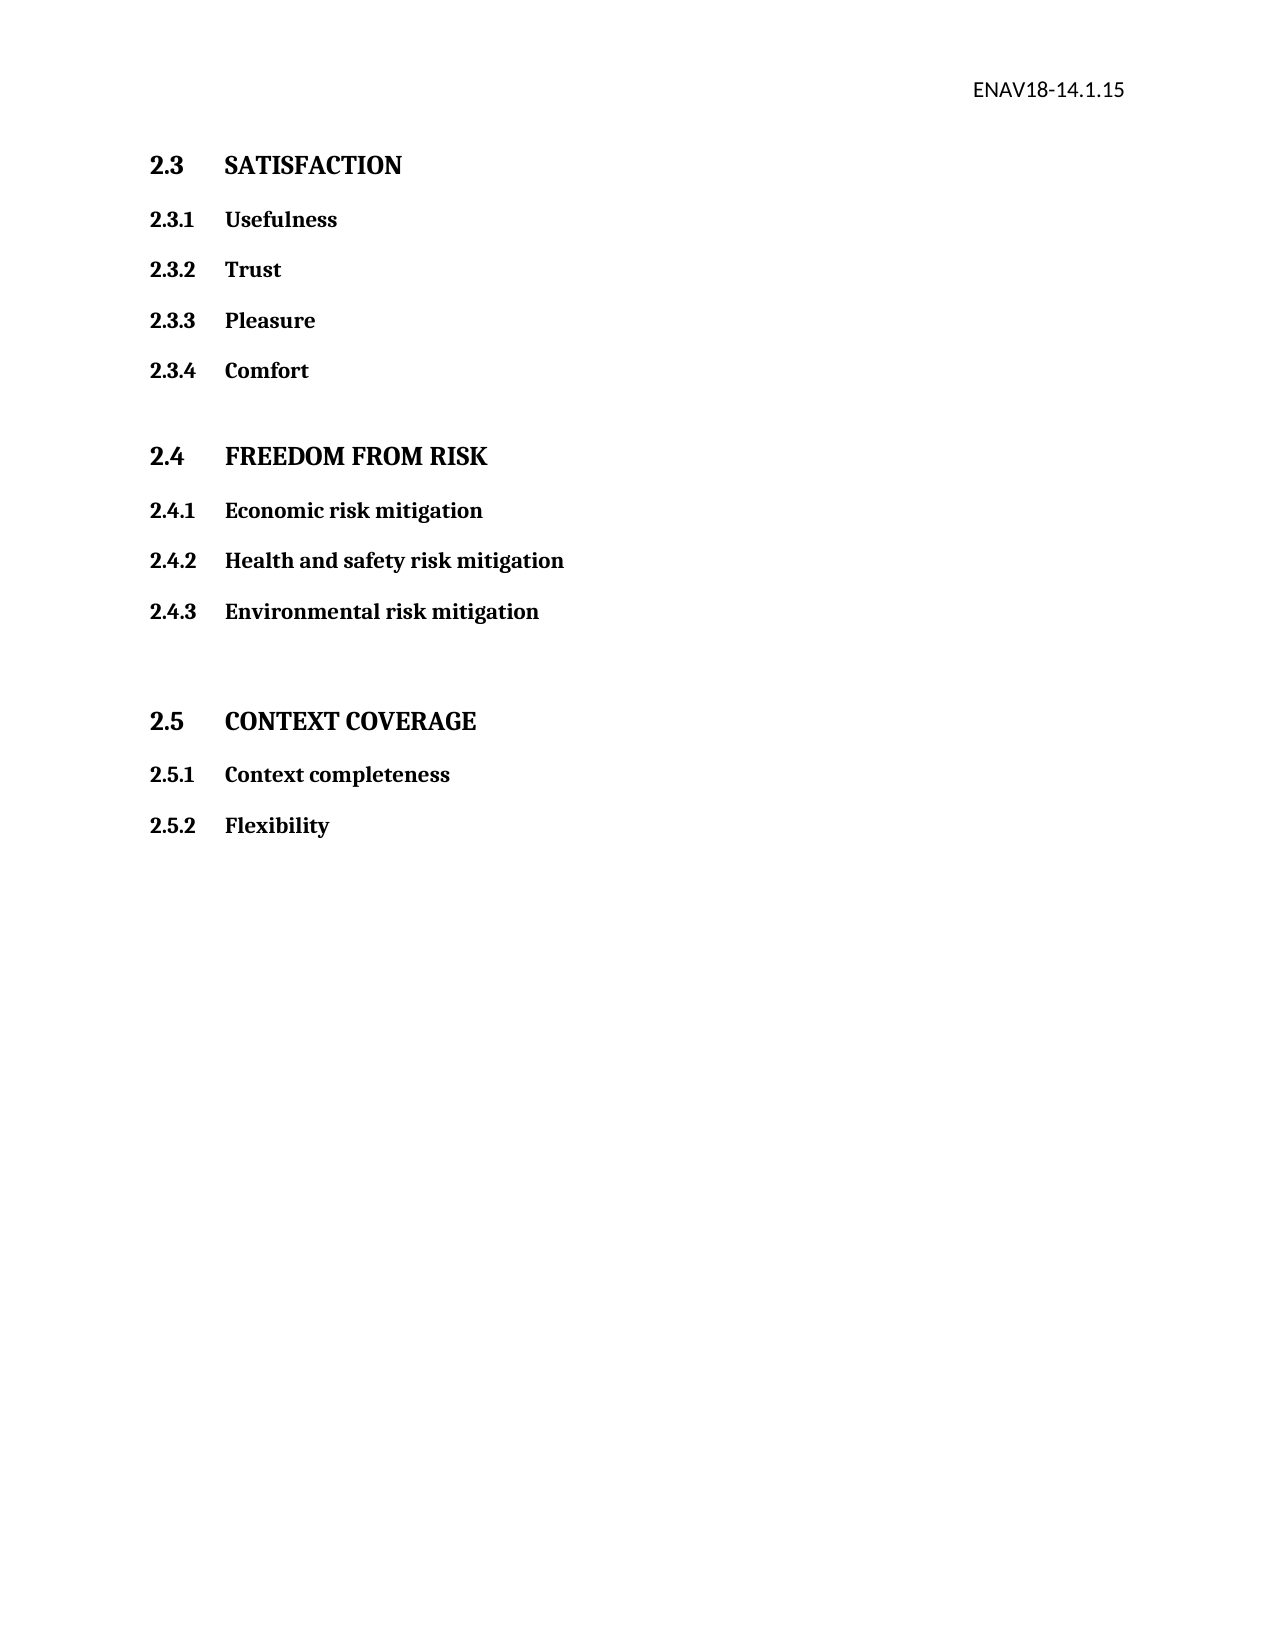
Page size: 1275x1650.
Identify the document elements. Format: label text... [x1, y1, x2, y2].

subtitle 2.3.1 Usefulness [150, 207, 1125, 233]
subtitle 2.3.4 Comfort [150, 358, 1125, 384]
subtitle 2.4.2 Health and safety risk mitigation [150, 548, 1125, 574]
subtitle 2.5.1 Context completeness [150, 762, 1125, 788]
subtitle 2.5 CONTEXT COVERAGE [150, 706, 1125, 737]
subtitle 2.3.3 Pleasure [150, 308, 1125, 334]
subtitle 2.4 FREEDOM FROM RISK [150, 441, 1125, 472]
subtitle 2.4.3 Environmental risk mitigation [150, 598, 1125, 625]
subtitle 2.5.2 Flexibility [150, 813, 1125, 839]
subtitle 2.4.1 Economic risk mitigation [150, 497, 1125, 524]
subtitle 2.3.2 Trust [150, 257, 1125, 283]
subtitle 2.3 SATISFACTION [150, 150, 1125, 181]
